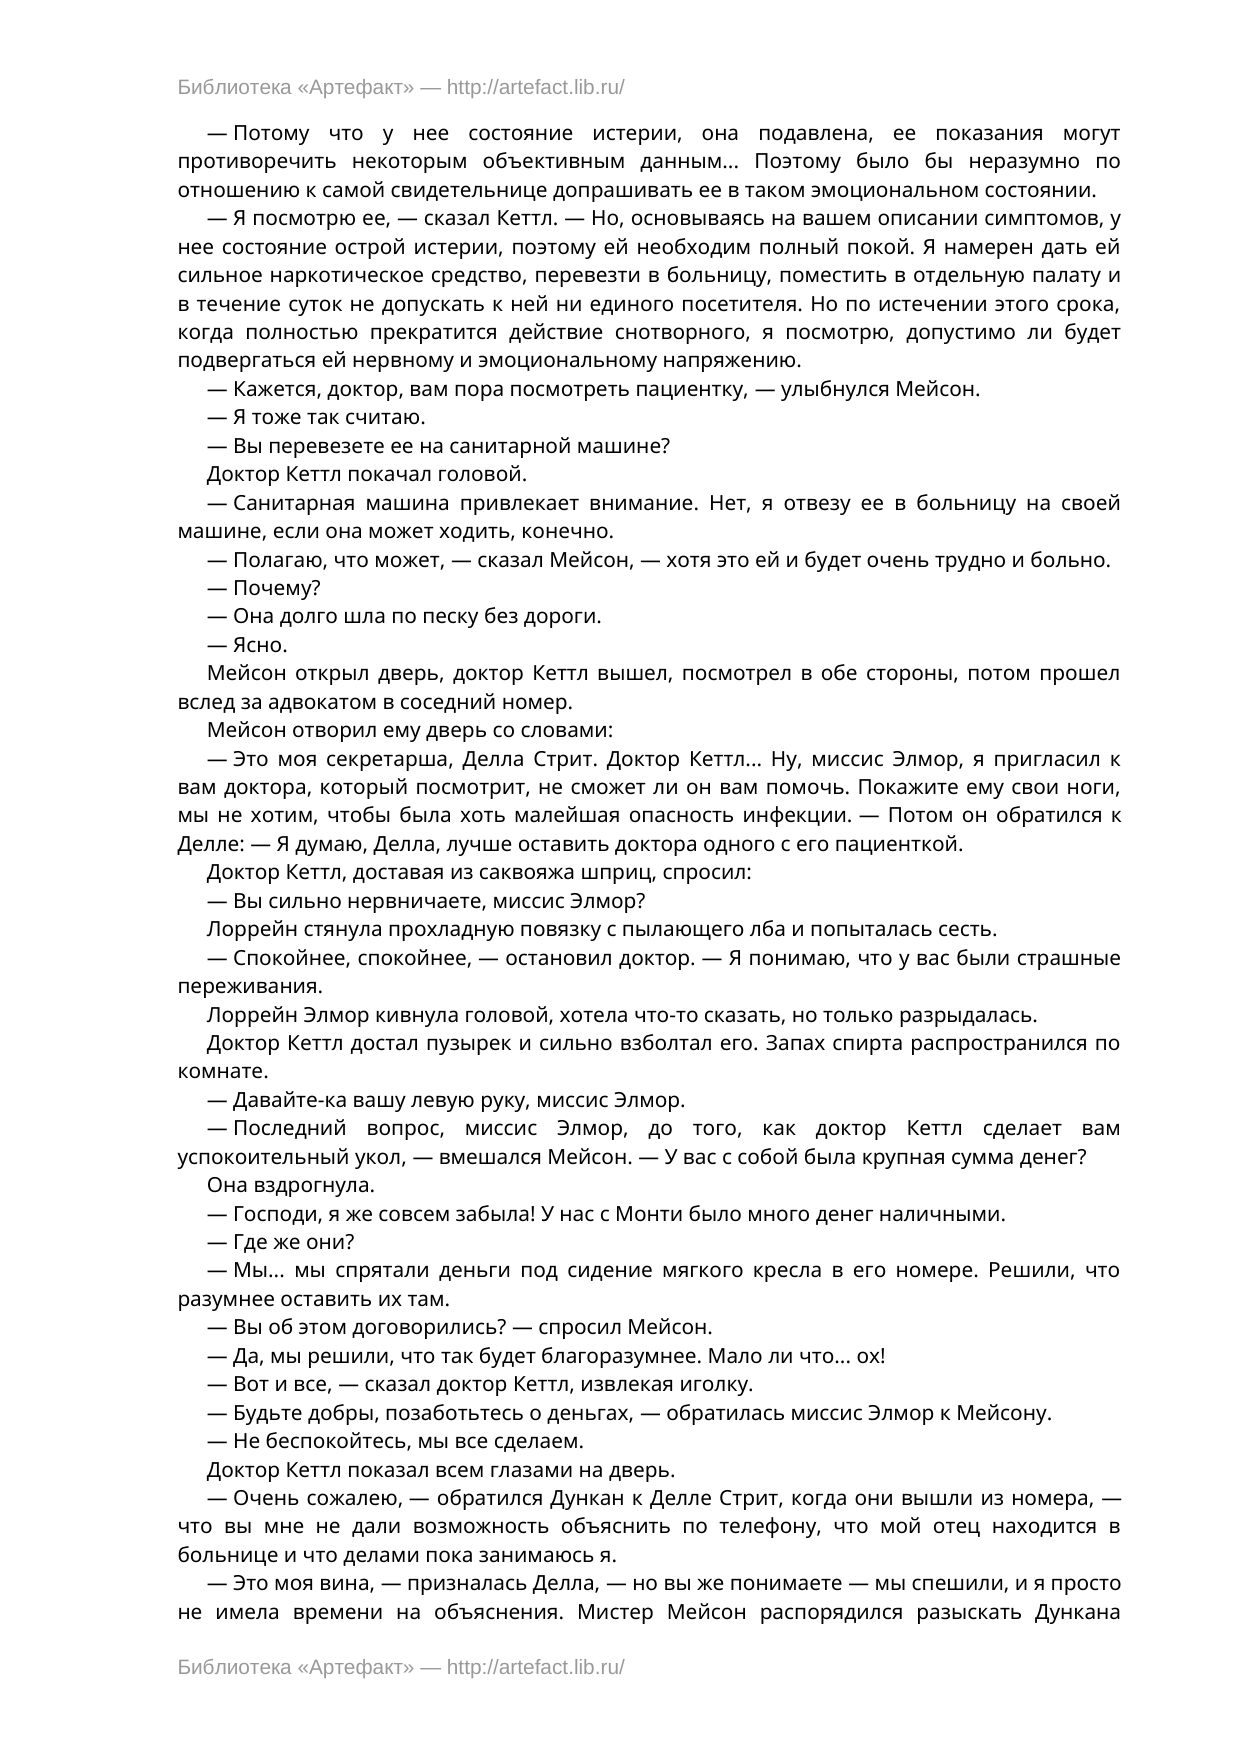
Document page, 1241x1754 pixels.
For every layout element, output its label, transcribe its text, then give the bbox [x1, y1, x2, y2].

text Мейсон открыл дверь, доктор Кеттл вышел, посмотрел в обе стороны, потом прошел вслед за адвокатом в соседний номер. [177, 658, 1122, 715]
text Доктор Кеттл покачал головой. [177, 459, 1122, 488]
text — Вы об этом договорились? — спросил Мейсон. [177, 1312, 1122, 1341]
text — Вы сильно нервничаете, миссис Элмор? [177, 886, 1122, 914]
text — Полагаю, что может, — сказал Мейсон, — хотя это ей и будет очень трудно и больно. [177, 545, 1122, 573]
text — Да, мы решили, что так будет благоразумнее. Мало ли что... ох! [177, 1341, 1122, 1369]
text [177, 1568, 1122, 1625]
text — Ясно. [177, 630, 1122, 658]
text — Она долго шла по песку без дороги. [177, 602, 1122, 630]
text — Санитарная машина привлекает внимание. Нет, я отвезу ее в больницу на своей машине, если она может ходить, конечно. [177, 488, 1122, 545]
text — Будьте добры, позаботьтесь о деньгах, — обратилась миссис Элмор к Мейсону. [177, 1398, 1122, 1426]
text Лоррейн стянула прохладную повязку с пылающего лба и попыталась сесть. [177, 914, 1122, 943]
text Доктор Кеттл достал пузырек и сильно взболтал его. Запах спирта распространился по комнате. [177, 1028, 1122, 1085]
text Лоррейн Элмор кивнула головой, хотела что-то сказать, но только разрыдалась. [177, 1000, 1122, 1028]
text — Потому что у нее состояние истерии, она подавлена, ее показания могут противоречить некоторым объективным данным... Поэтому было бы неразумно по отношению к самой свидетельнице допрашивать ее в таком эмоциональном состоянии. [177, 118, 1122, 203]
text — Мы... мы спрятали деньги под сидение мягкого кресла в его номере. Решили, что разумнее оставить их там. [177, 1256, 1122, 1312]
text — Спокойнее, спокойнее, — остановил доктор. — Я понимаю, что у вас были страшные переживания. [177, 943, 1122, 1000]
text Мейсон отворил ему дверь со словами: [177, 715, 1122, 744]
text — Где же они? [177, 1227, 1122, 1256]
text — Господи, я же совсем забыла! У нас с Монти было много денег наличными. [177, 1199, 1122, 1227]
text — Я посмотрю ее, — сказал Кеттл. — Но, основываясь на вашем описании симптомов, у нее состояние острой истерии, поэтому ей необходим полный покой. Я намерен дать ей сильное наркотическое средство, перевезти в больницу, поместить в отдельную палату и в течение суток не допускать к ней ни единого посетителя. Но по истечении этого срока, когда полностью прекратится действие снотворного, я посмотрю, допустимо ли будет подвергаться ей нервному и эмоциональному напряжению. [177, 203, 1122, 374]
text — Не беспокойтесь, мы все сделаем. [177, 1426, 1122, 1455]
text — Вы перевезете ее на санитарной машине? [177, 431, 1122, 459]
text Она вздрогнула. [177, 1170, 1122, 1199]
text Доктор Кеттл показал всем глазами на дверь. [177, 1455, 1122, 1483]
text — Кажется, доктор, вам пора посмотреть пациентку, — улыбнулся Мейсон. [177, 374, 1122, 402]
text — Последний вопрос, миссис Элмор, до того, как доктор Кеттл сделает вам успокоительный укол, — вмешался Мейсон. — У вас с собой была крупная сумма денег? [177, 1113, 1122, 1170]
text — Давайте-ка вашу левую руку, миссис Элмор. [177, 1085, 1122, 1113]
text — Вот и все, — сказал доктор Кеттл, извлекая иголку. [177, 1369, 1122, 1398]
text — Очень сожалею, — обратился Дункан к Делле Стрит, когда они вышли из номера, — что вы мне не дали возможность объяснить по телефону, что мой отец находится в больнице и что делами пока занимаюсь я. [177, 1483, 1122, 1568]
text — Это моя секретарша, Делла Стрит. Доктор Кеттл... Ну, миссис Элмор, я пригласил к вам доктора, который посмотрит, не сможет ли он вам помочь. Покажите ему свои ноги, мы не хотим, чтобы была хоть малейшая опасность инфекции. — Потом он обратился к Делле: — Я думаю, Делла, лучше оставить доктора одного с его пациенткой. [177, 744, 1122, 857]
text — Я тоже так считаю. [177, 402, 1122, 431]
text — Почему? [177, 573, 1122, 602]
text Доктор Кеттл, доставая из саквояжа шприц, спросил: [177, 857, 1122, 886]
